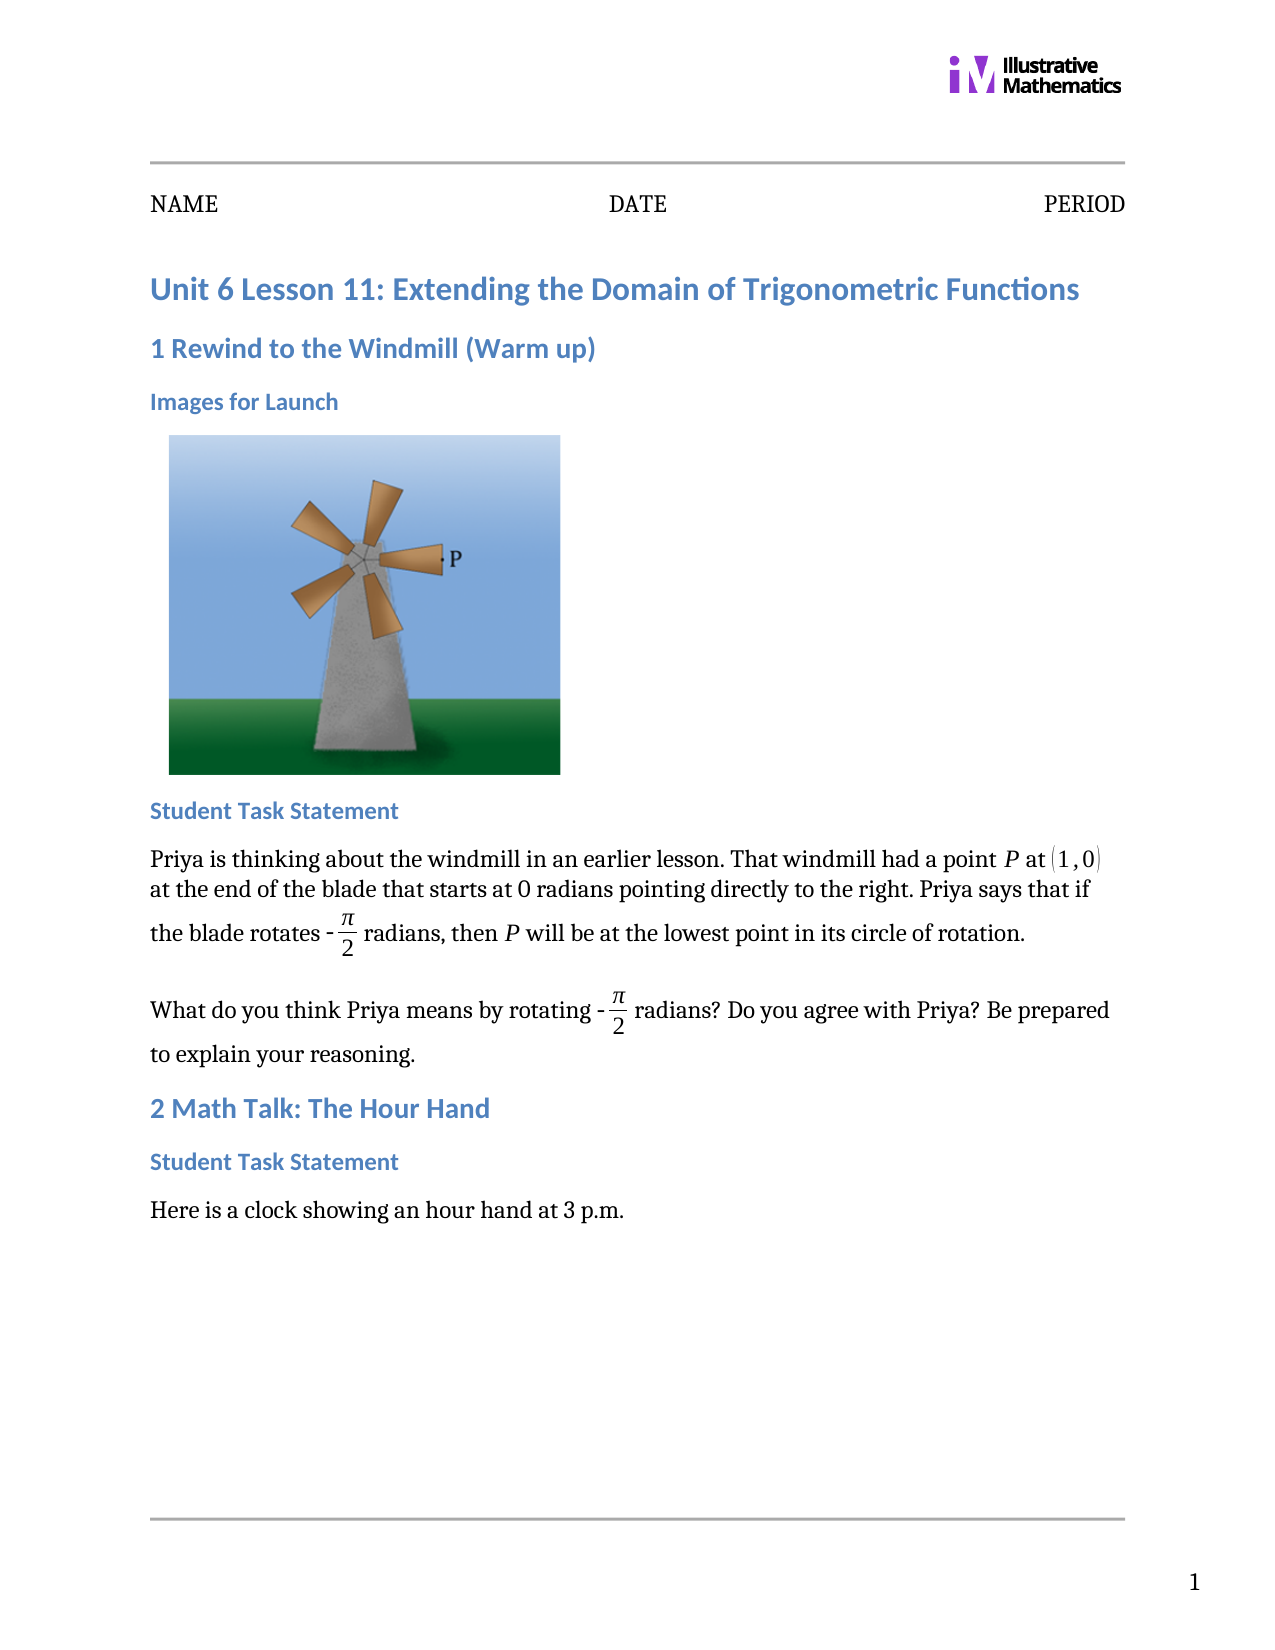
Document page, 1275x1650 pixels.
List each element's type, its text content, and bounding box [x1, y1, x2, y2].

subtitle Images for Launch [150, 386, 1125, 417]
subtitle Unit 6 Lesson 11: Extending the Domain of Trigonometric Functions [150, 268, 1125, 309]
subtitle 2 Math Talk: The Hour Hand [150, 1090, 1125, 1126]
picture [168, 435, 561, 775]
text Here is a clock showing an hour hand at 3 p.m. [150, 1196, 1125, 1224]
text What do you think Priya means by rotating radians? Do you agree with Priya? Be prepared to explain your reasoning. [150, 981, 1125, 1069]
text Priya is thinking about the windmill in an earlier lesson. That windmill had a point at at the end of the blade that starts at 0 radians pointing directly to the right. Priya says that if the blade rotates radians, then will be at the lowest point in its circle of rotation. [150, 844, 1125, 963]
subtitle 1 Rewind to the Windmill (Warm up) [150, 330, 1125, 366]
picture [949, 55, 1121, 93]
subtitle Student Task Statement [150, 1146, 1125, 1177]
subtitle Student Task Statement [150, 795, 1125, 826]
